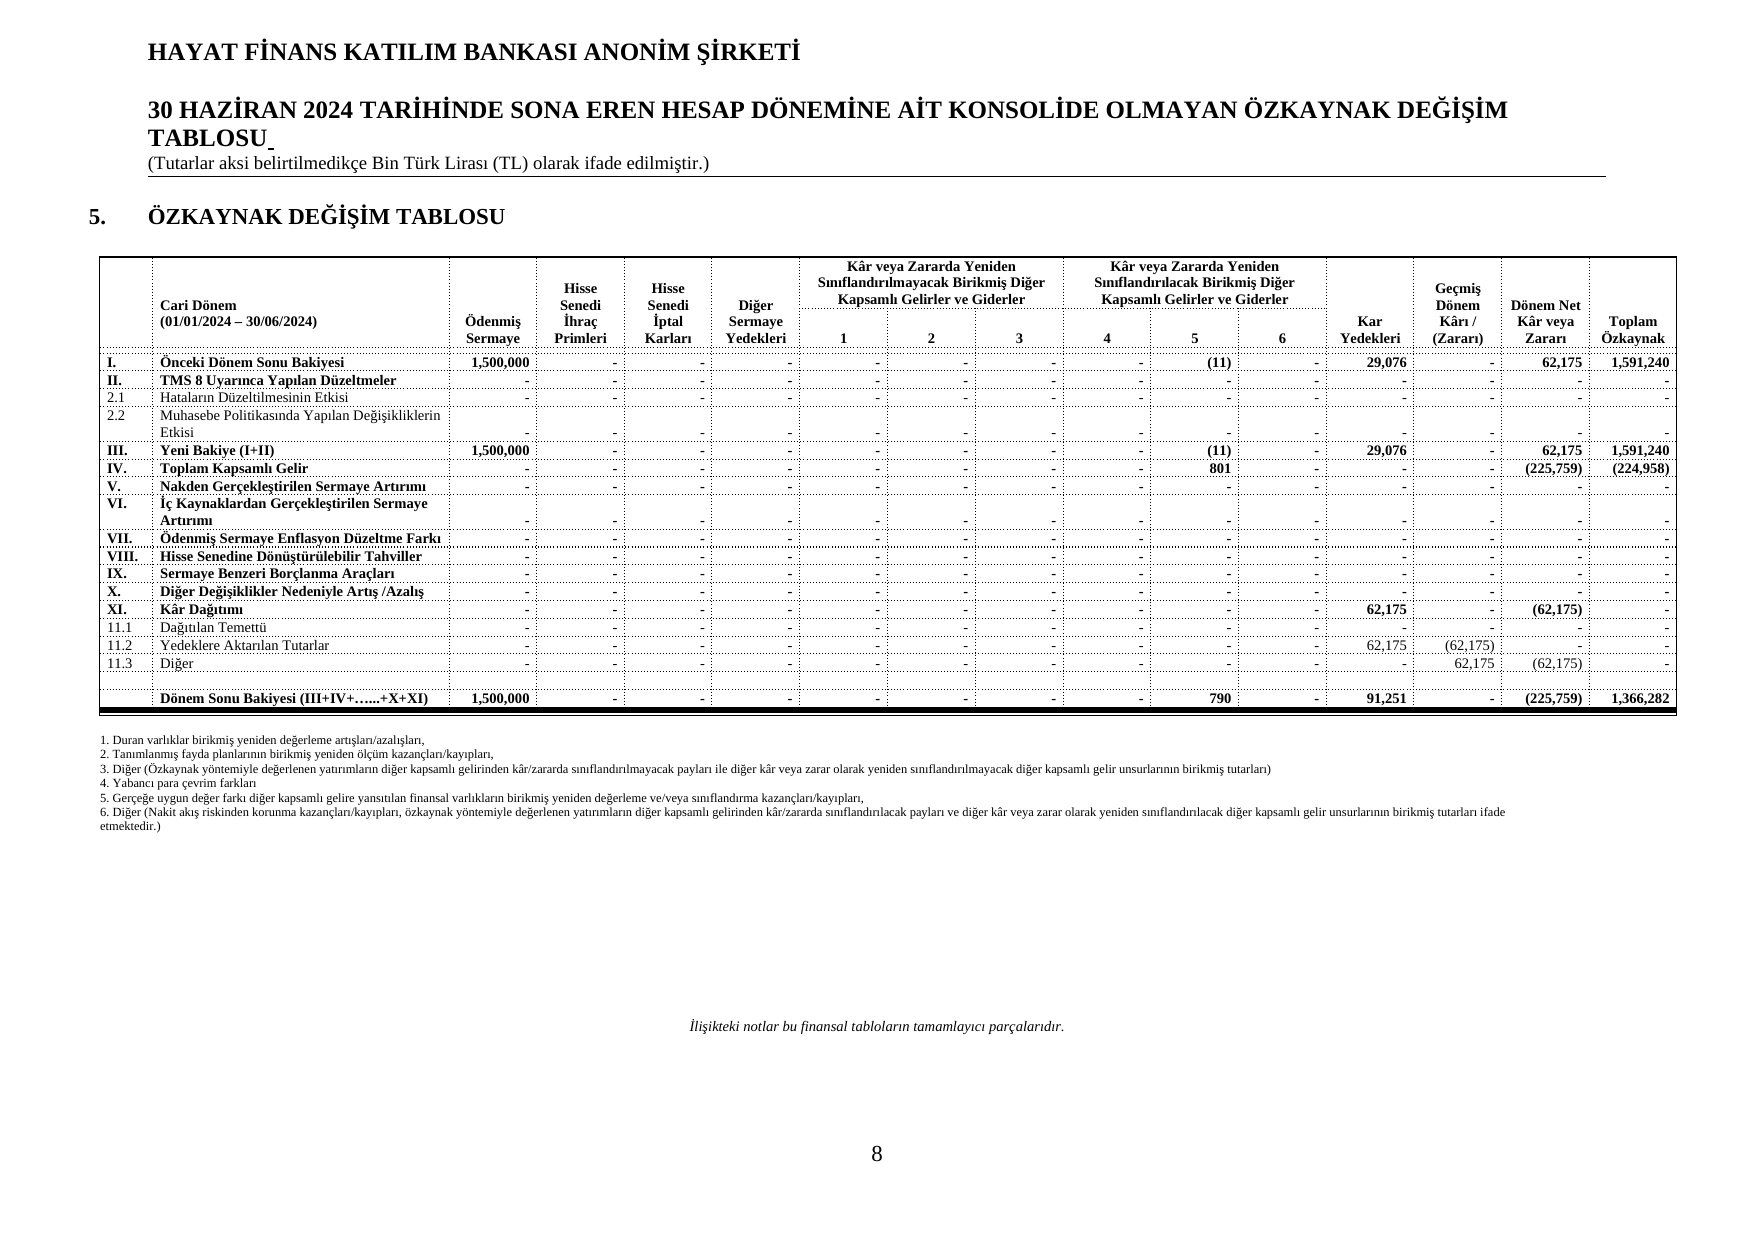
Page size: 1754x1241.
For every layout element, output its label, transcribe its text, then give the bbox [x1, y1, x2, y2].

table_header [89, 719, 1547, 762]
text 5. ÖZKAYNAK DEĞİŞİM TABLOSU [89, 203, 1606, 229]
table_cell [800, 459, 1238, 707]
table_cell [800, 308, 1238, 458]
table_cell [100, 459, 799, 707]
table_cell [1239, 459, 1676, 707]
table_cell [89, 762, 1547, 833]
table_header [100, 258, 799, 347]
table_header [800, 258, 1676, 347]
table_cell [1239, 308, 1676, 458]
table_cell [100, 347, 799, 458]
text İlişikteki notlar bu finansal tabloların tamamlayıcı parçalarıdır. [148, 1018, 1606, 1035]
